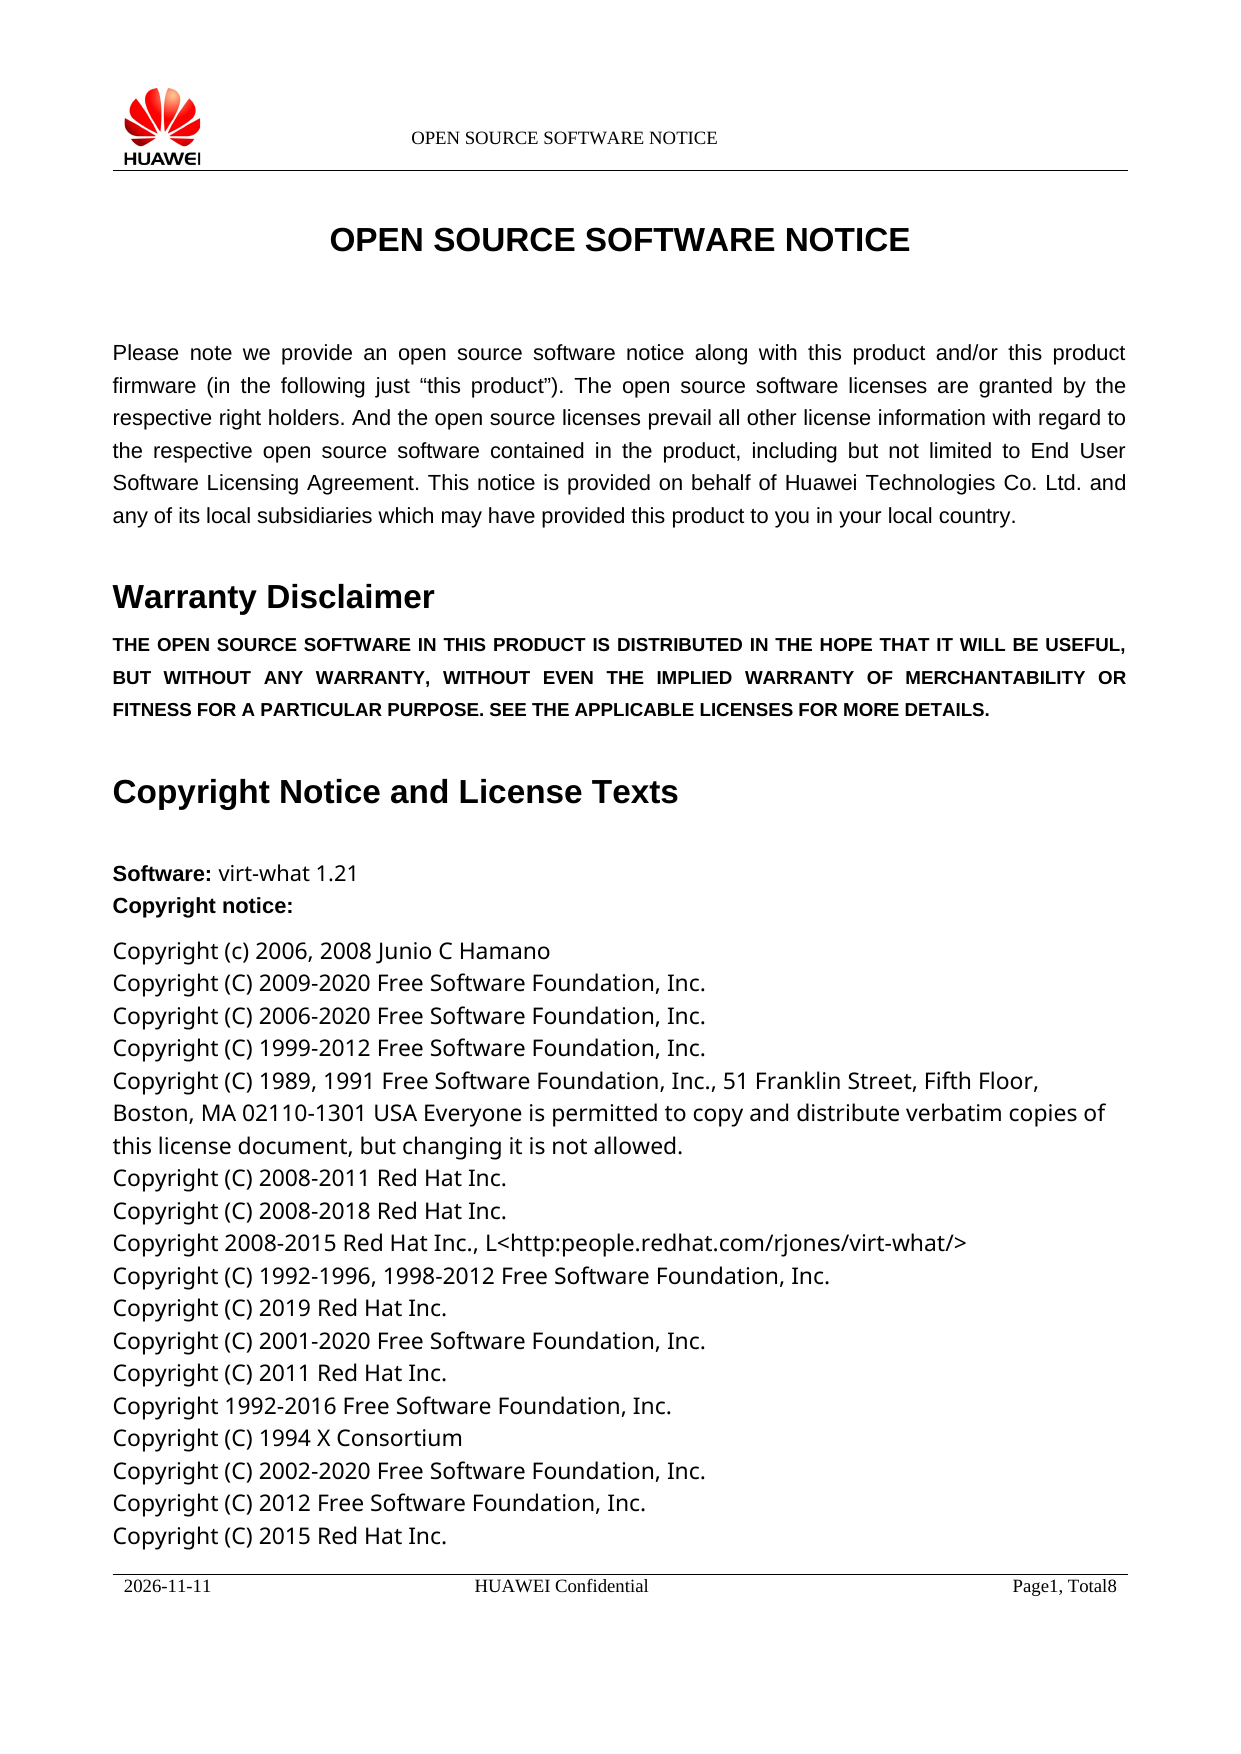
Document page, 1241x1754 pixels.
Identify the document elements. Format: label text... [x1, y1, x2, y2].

text Copyright notice: [112, 889, 1128, 921]
text Copyright Notice and License Texts [112, 759, 1128, 824]
text The open source software in this product is distributed in the hope that it will be useful, but WITHOUT ANY WARRANTY, without even the implied warranty of MERCHANTABILITY or FITNESS FOR A PARTICULAR PURPOSE. See the applicable licenses for more details. [112, 629, 1128, 726]
text Warranty Disclaimer [112, 564, 1128, 629]
title Software: virt-what 1.21 [112, 856, 1128, 889]
text OPEN SOURCE SOFTWARE NOTICE [112, 206, 1128, 271]
picture [124, 88, 201, 165]
text Please note we provide an open source software notice along with this product and/or this product firmware (in the following just “this product”). The open source software licenses are granted by the respective right holders. And the open source licenses prevail all other license information with regard to the respective open source software contained in the product, including but not limited to End User Software Licensing Agreement. This notice is provided on behalf of Huawei Technologies Co. Ltd. and any of its local subsidiaries which may have provided this product to you in your local country. [112, 336, 1128, 531]
